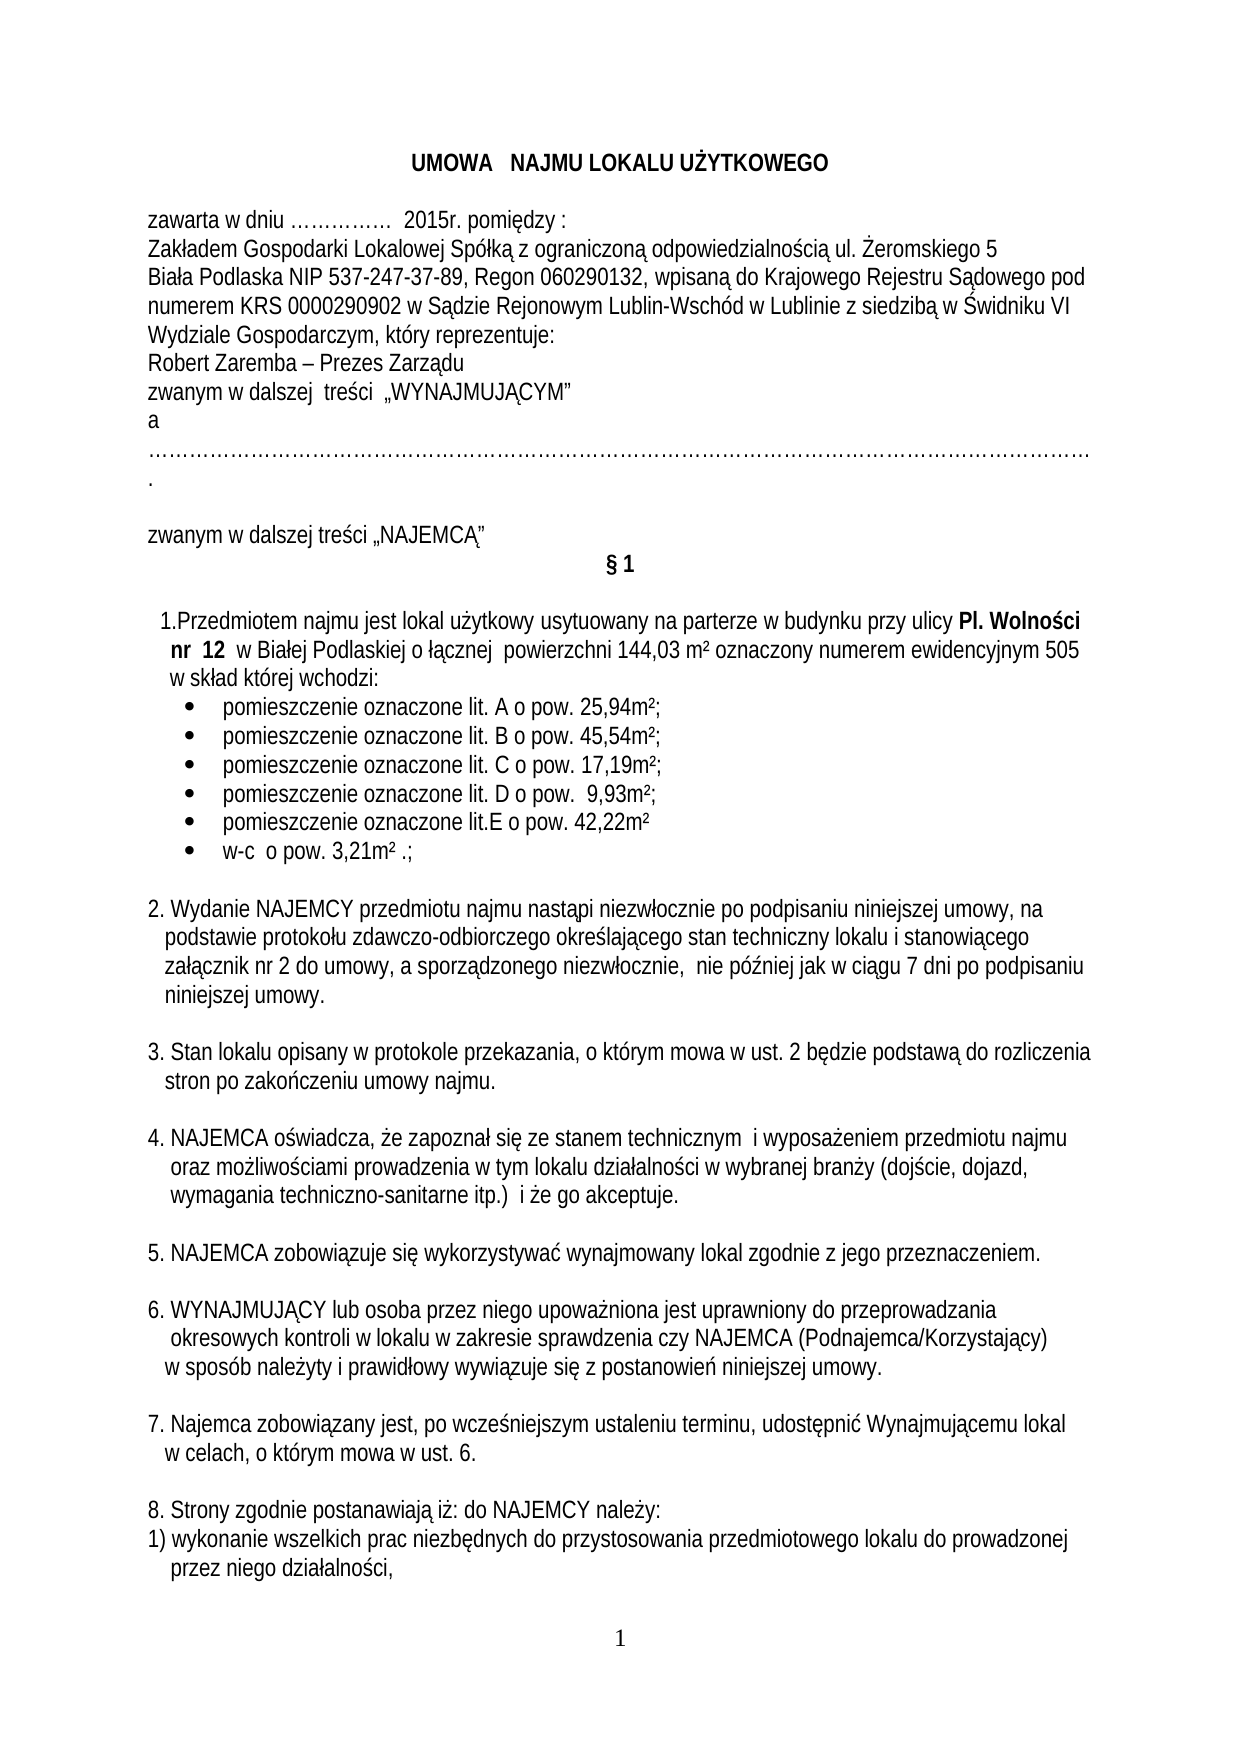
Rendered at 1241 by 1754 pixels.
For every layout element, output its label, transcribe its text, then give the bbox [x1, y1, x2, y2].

text wymagania techniczno-sanitarne itp.) i że go akceptuje. [148, 1180, 1093, 1209]
title UMOWA NAJMU LOKALU UŻYTKOWEGO [148, 148, 1093, 176]
text § 1 [148, 549, 1093, 577]
text zwanym w dalszej treści „WYNAJMUJĄCYM” [148, 377, 1093, 406]
text podstawie protokołu zdawczo-odbiorczego określającego stan techniczny lokalu i stanowiącego [148, 922, 1093, 951]
text okresowych kontroli w lokalu w zakresie sprawdzenia czy NAJEMCA (Podnajemca/Korzystający) [148, 1323, 1093, 1352]
list pomieszczenie oznaczone lit. B o pow. 45,54m²; [185, 721, 1093, 750]
text 3. Stan lokalu opisany w protokole przekazania, o którym mowa w ust. 2 będzie podstawą do rozliczenia [148, 1037, 1093, 1066]
list przez niego działalności, [148, 1553, 1093, 1581]
text …………………………………………………………………………………………………………………………. [148, 434, 1093, 491]
text 7. Najemca zobowiązany jest, po wcześniejszym ustaleniu terminu, udostępnić Wynajmującemu lokal [148, 1409, 1093, 1438]
text w celach, o którym mowa w ust. 6. [148, 1438, 1093, 1467]
text nr 12 w Białej Podlaskiej o łącznej powierzchni 144,03 m² oznaczony numerem ewidencyjnym 505 [148, 635, 1093, 663]
text zwanym w dalszej treści „NAJEMCĄ” [148, 520, 1093, 549]
text 2. Wydanie NAJEMCY przedmiotu najmu nastąpi niezwłocznie po podpisaniu niniejszej umowy, na [148, 894, 1093, 922]
text oraz możliwościami prowadzenia w tym lokalu działalności w wybranej branży (dojście, dojazd, [148, 1152, 1093, 1180]
list pomieszczenie oznaczone lit. C o pow. 17,19m²; [185, 750, 1093, 778]
list 1) wykonanie wszelkich prac niezbędnych do przystosowania przedmiotowego lokalu do prowadzonej [148, 1524, 1093, 1553]
text niniejszej umowy. [148, 980, 1093, 1008]
text 4. NAJEMCA oświadcza, że zapoznał się ze stanem technicznym i wyposażeniem przedmiotu najmu [148, 1123, 1093, 1152]
text Robert Zaremba – Prezes Zarządu [148, 348, 1093, 377]
text stron po zakończeniu umowy najmu. [148, 1066, 1093, 1094]
text 6. WYNAJMUJĄCY lub osoba przez niego upoważniona jest uprawniony do przeprowadzania [148, 1295, 1093, 1323]
text 5. NAJEMCA zobowiązuje się wykorzystywać wynajmowany lokal zgodnie z jego przeznaczeniem. [148, 1237, 1093, 1266]
list pomieszczenie oznaczone lit.E o pow. 42,22m² [185, 807, 1093, 836]
text w skład której wchodzi: [169, 663, 1093, 692]
text a [148, 406, 1093, 434]
text zawarta w dniu …………… 2015r. pomiędzy : [148, 205, 1093, 234]
text 1.Przedmiotem najmu jest lokal użytkowy usytuowany na parterze w budynku przy ulicy Pl. Wolności [148, 606, 1093, 635]
text Zakładem Gospodarki Lokalowej Spółką z ograniczoną odpowiedzialnością ul. Żeromskiego 5 [148, 234, 1093, 262]
text Biała Podlaska NIP 537-247-37-89, Regon 060290132, wpisaną do Krajowego Rejestru Sądowego pod numerem KRS 0000290902 w Sądzie Rejonowym Lublin-Wschód w Lublinie z siedzibą w Świdniku VI Wydziale Gospodarczym, który reprezentuje: [148, 262, 1093, 348]
list pomieszczenie oznaczone lit. A o pow. 25,94m²; [185, 692, 1093, 721]
list pomieszczenie oznaczone lit. D o pow. 9,93m²; [185, 778, 1093, 807]
text 8. Strony zgodnie postanawiają iż: do NAJEMCY należy: [148, 1495, 1093, 1524]
text załącznik nr 2 do umowy, a sporządzonego niezwłocznie, nie później jak w ciągu 7 dni po podpisaniu [148, 951, 1093, 980]
list w-c o pow. 3,21m² .; [185, 836, 1093, 865]
text w sposób należyty i prawidłowy wywiązuje się z postanowień niniejszej umowy. [148, 1352, 1093, 1381]
